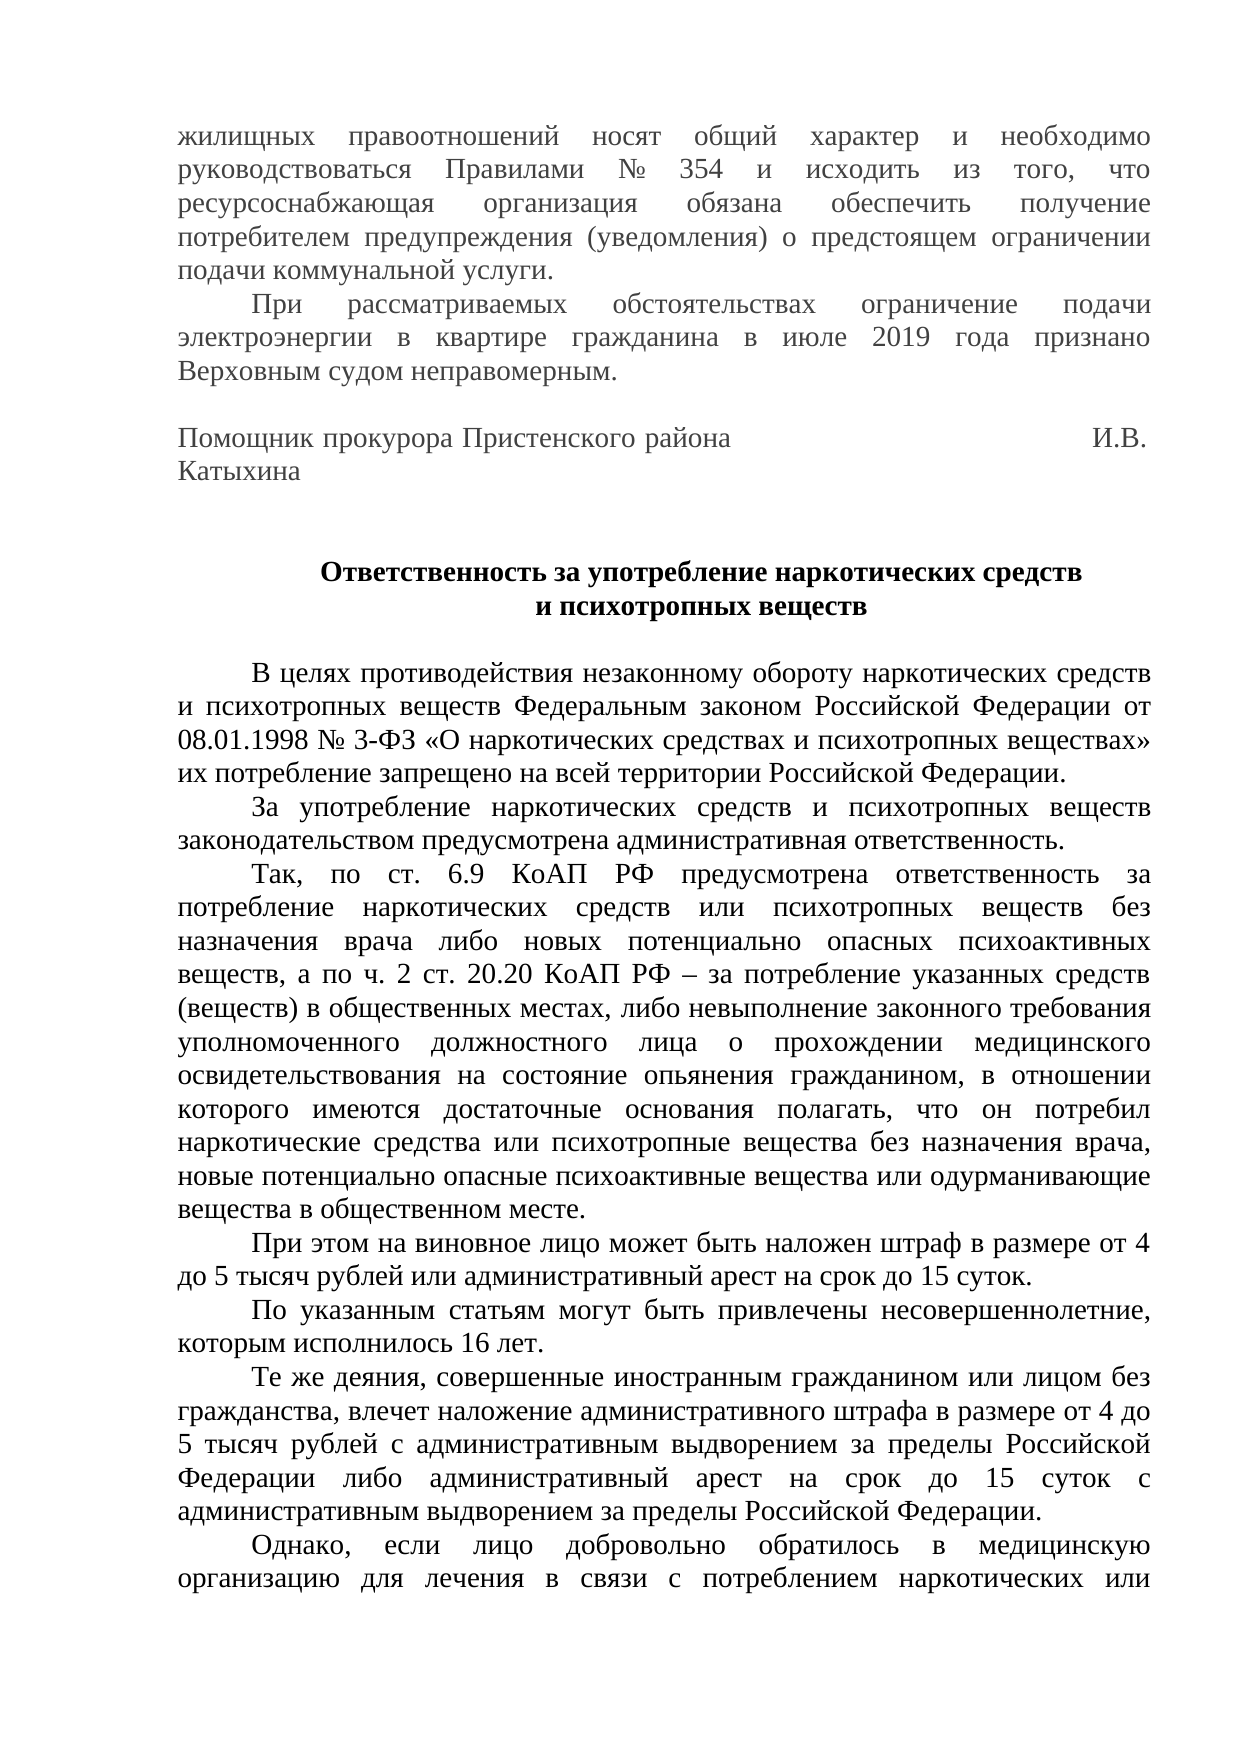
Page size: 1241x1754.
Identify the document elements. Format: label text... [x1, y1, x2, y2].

text В целях противодействия незаконному обороту наркотических средств и психотропных веществ Федеральным законом Российской Федерации от 08.01.1998 № 3-ФЗ «О наркотических средствах и психотропных веществах» их потребление запрещено на всей территории Российской Федерации. [177, 655, 1152, 789]
text Ответственность за употребление наркотических средств [177, 554, 1152, 588]
text Те же деяния, совершенные иностранным гражданином или лицом без гражданства, влечет наложение административного штрафа в размере от 4 до 5 тысяч рублей с административным выдворением за пределы Российской Федерации либо административный арест на срок до 15 суток с административным выдворением за пределы Российской Федерации. [177, 1359, 1152, 1527]
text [177, 1527, 1152, 1594]
text Помощник прокурора Пристенского района И.В. Катыхина [177, 420, 1152, 487]
text Так, по ст. 6.9 КоАП РФ предусмотрена ответственность за потребление наркотических средств или психотропных веществ без назначения врача либо новых потенциально опасных психоактивных веществ, а по ч. 2 ст. 20.20 КоАП РФ – за потребление указанных средств (веществ) в общественных местах, либо невыполнение законного требования уполномоченного должностного лица о прохождении медицинского освидетельствования на состояние опьянения гражданином, в отношении которого имеются достаточные основания полагать, что он потребил наркотические средства или психотропные вещества без назначения врача, новые потенциально опасные психоактивные вещества или одурманивающие вещества в общественном месте. [177, 856, 1152, 1225]
text За употребление наркотических средств и психотропных веществ законодательством предусмотрена административная ответственность. [177, 789, 1152, 856]
text При этом на виновное лицо может быть наложен штраф в размере от 4 до 5 тысяч рублей или административный арест на срок до 15 суток. [177, 1225, 1152, 1292]
text и психотропных веществ [177, 588, 1152, 621]
text По указанным статьям могут быть привлечены несовершеннолетние, которым исполнилось 16 лет. [177, 1292, 1152, 1359]
text При рассматриваемых обстоятельствах ограничение подачи электроэнергии в квартире гражданина в июле 2019 года признано Верховным судом неправомерным. [177, 286, 1152, 386]
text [177, 118, 1152, 286]
